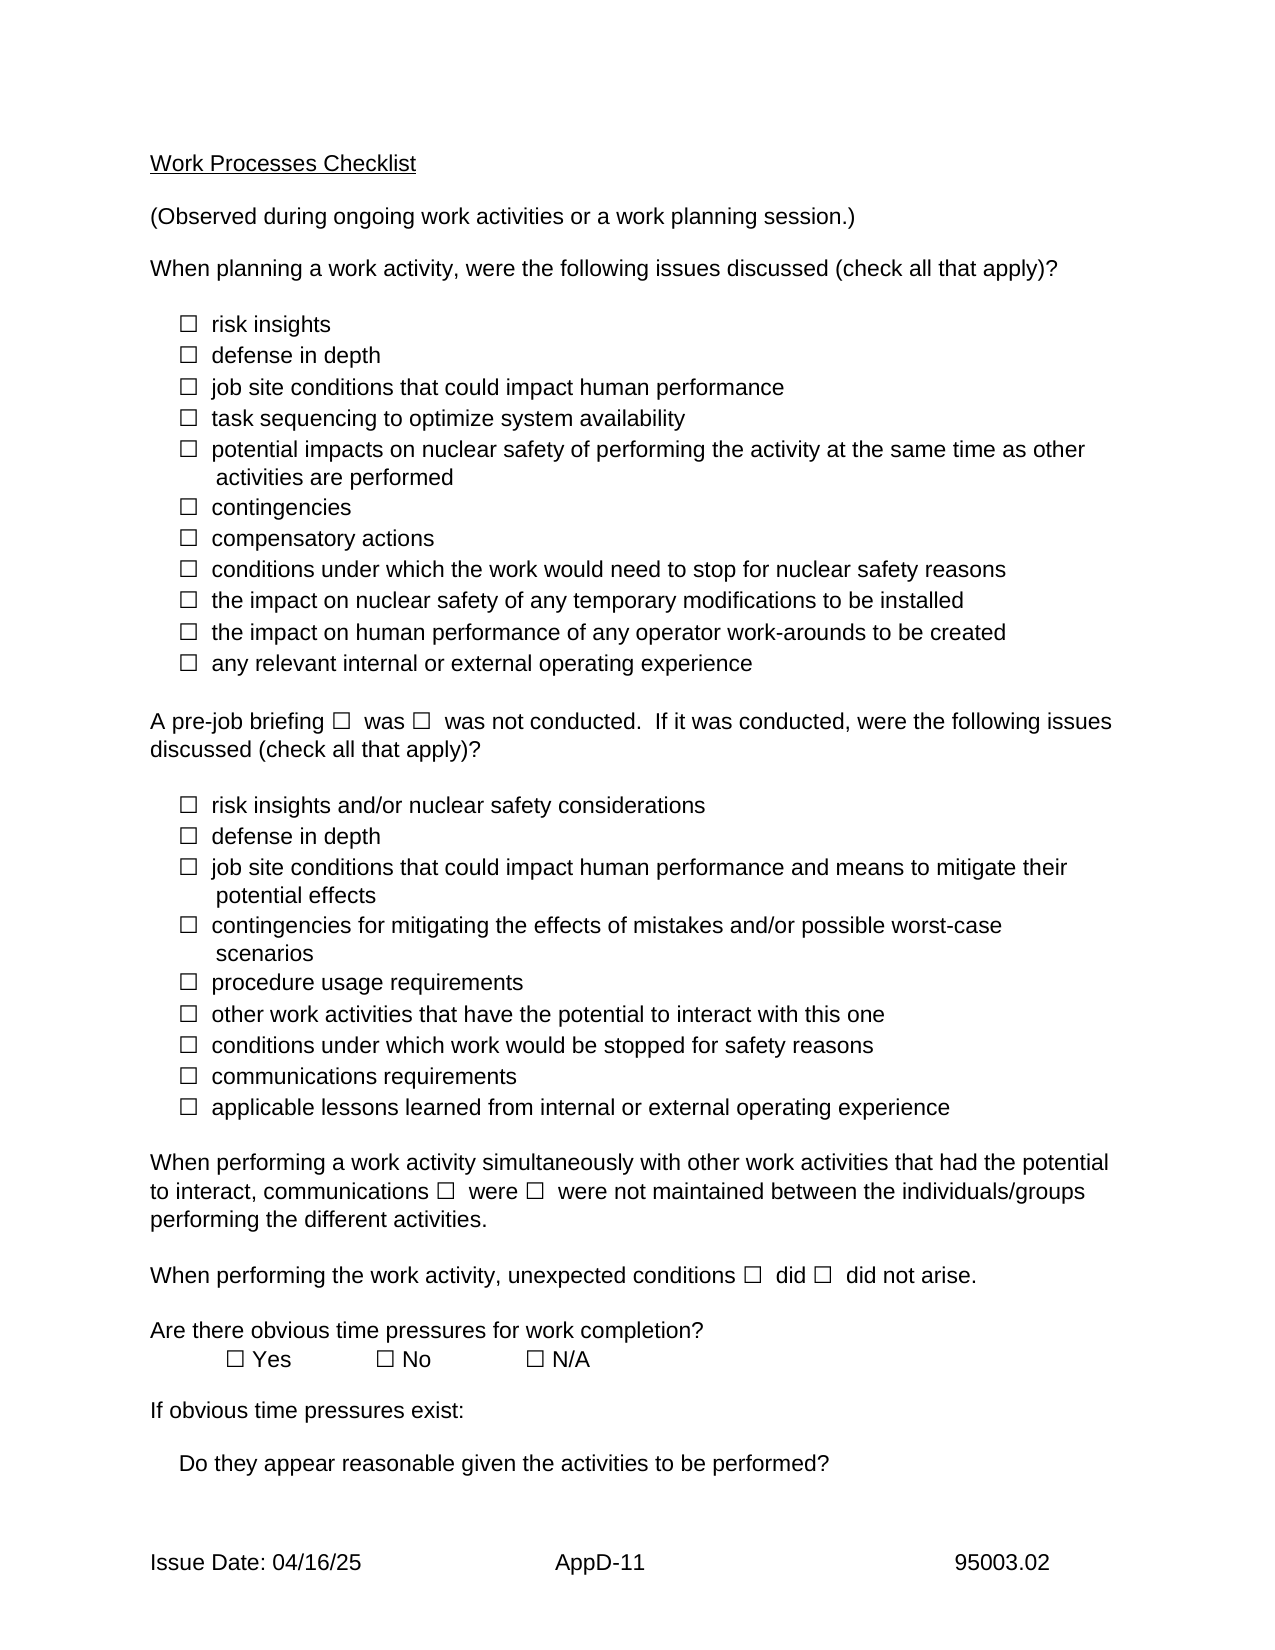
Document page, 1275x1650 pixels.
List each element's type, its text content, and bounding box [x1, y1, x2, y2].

text contingencies for mitigating the effects of mistakes and/or possible worst-case scenarios [178, 909, 1125, 966]
text the impact on nuclear safety of any temporary modifications to be installed [178, 584, 1125, 616]
text job site conditions that could impact human performance and means to mitigate their potential effects [178, 851, 1125, 909]
text defense in depth [178, 820, 1125, 851]
text Do they appear reasonable given the activities to be performed? [150, 1450, 1125, 1476]
text procedure usage requirements [178, 966, 1125, 997]
text Yes No N/A [225, 1343, 1125, 1374]
text defense in depth [178, 339, 1125, 371]
text Work Processes Checklist [150, 150, 1125, 176]
text potential impacts on nuclear safety of performing the activity at the same time as other activities are performed [178, 433, 1125, 491]
text task sequencing to optimize system availability [178, 402, 1125, 433]
text the impact on human performance of any operator work-arounds to be created [178, 616, 1125, 647]
text conditions under which the work would need to stop for nuclear safety reasons [178, 553, 1125, 584]
text risk insights and/or nuclear safety considerations [178, 788, 1125, 820]
text communications requirements [178, 1060, 1125, 1091]
text When performing the work activity, unexpected conditions did did not arise. [150, 1259, 1125, 1290]
text Are there obvious time pressures for work completion? [150, 1317, 1125, 1343]
text When performing a work activity simultaneously with other work activities that had the potential to interact, communications were were not maintained between the individuals/groups performing the different activities. [150, 1149, 1125, 1233]
text any relevant internal or external operating experience [178, 647, 1125, 678]
text other work activities that have the potential to interact with this one [178, 997, 1125, 1029]
text risk insights [178, 308, 1125, 339]
text A pre-job briefing was was not conducted. If it was conducted, were the following issues discussed (check all that apply)? [150, 704, 1125, 762]
text applicable lessons learned from internal or external operating experience [178, 1091, 1125, 1122]
text job site conditions that could impact human performance [178, 371, 1125, 402]
text (Observed during ongoing work activities or a work planning session.) [150, 203, 1125, 229]
text contingencies [178, 491, 1125, 522]
text compensatory actions [178, 522, 1125, 553]
text If obvious time pressures exist: [150, 1397, 1125, 1424]
text When planning a work activity, were the following issues discussed (check all that apply)? [150, 255, 1125, 282]
text conditions under which work would be stopped for safety reasons [178, 1029, 1125, 1060]
